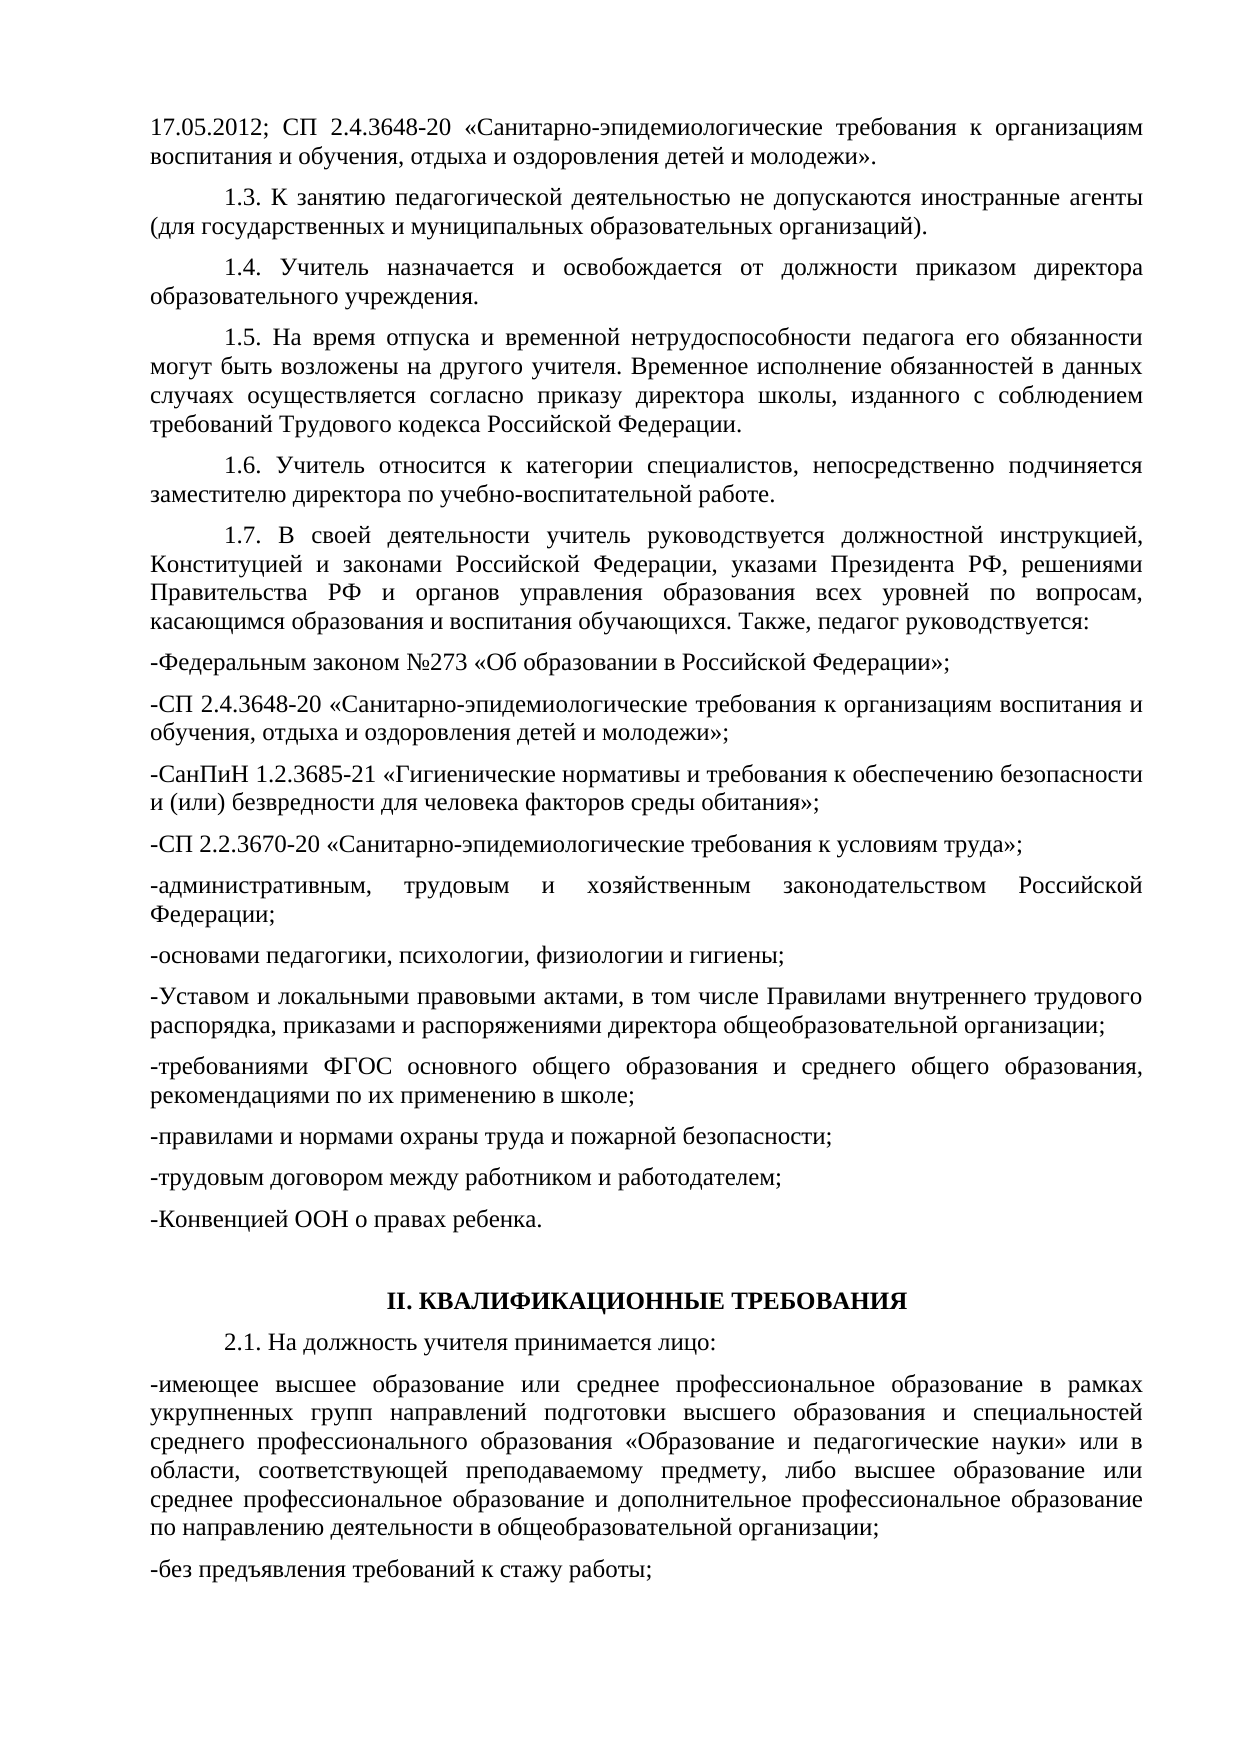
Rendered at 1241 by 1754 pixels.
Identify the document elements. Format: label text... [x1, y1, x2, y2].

text -трудовым договором между работником и работодателем; [150, 1162, 1144, 1191]
text -СанПиН 1.2.3685-21 «Гигиенические нормативы и требования к обеспечению безопасности и (или) безвредности для человека факторов среды обитания»; [150, 759, 1144, 816]
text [150, 112, 1144, 170]
text -основами педагогики, психологии, физиологии и гигиены; [150, 940, 1144, 969]
text 1.3. К занятию педагогической деятельностью не допускаются иностранные агенты (для государственных и муниципальных образовательных организаций). [150, 182, 1144, 240]
text -административным, трудовым и хозяйственным законодательством Российской Федерации; [150, 870, 1144, 927]
text -Уставом и локальными правовыми актами, в том числе Правилами внутреннего трудового распорядка, приказами и распоряжениями директора общеобразовательной организации; [150, 981, 1144, 1039]
text -Федеральным законом №273 «Об образовании в Российской Федерации»; [150, 647, 1144, 676]
text -правилами и нормами охраны труда и пожарной безопасности; [150, 1121, 1144, 1150]
text -Конвенцией ООН о правах ребенка. [150, 1204, 1144, 1232]
text 1.4. Учитель назначается и освобождается от должности приказом директора образовательного учреждения. [150, 252, 1144, 310]
text II. Квалификационные требования [150, 1286, 1144, 1315]
text -без предъявления требований к стажу работы; [150, 1554, 1144, 1582]
text -требованиями ФГОС основного общего образования и среднего общего образования, рекомендациями по их применению в школе; [150, 1051, 1144, 1109]
text 2.1. На должность учителя принимается лицо: [150, 1327, 1144, 1356]
text 1.5. На время отпуска и временной нетрудоспособности педагога его обязанности могут быть возложены на другого учителя. Временное исполнение обязанностей в данных случаях осуществляется согласно приказу директора школы, изданного с соблюдением требований Трудового кодекса Российской Федерации. [150, 322, 1144, 437]
text -имеющее высшее образование или среднее профессиональное образование в рамках укрупненных групп направлений подготовки высшего образования и специальностей среднего профессионального образования «Образование и педагогические науки» или в области, соответствующей преподаваемому предмету, либо высшее образование или среднее профессиональное образование и дополнительное профессиональное образование по направлению деятельности в общеобразовательной организации; [150, 1369, 1144, 1541]
text -СП 2.4.3648-20 «Санитарно-эпидемиологические требования к организациям воспитания и обучения, отдыха и оздоровления детей и молодежи»; [150, 689, 1144, 746]
text -СП 2.2.3670-20 «Санитарно-эпидемиологические требования к условиям труда»; [150, 829, 1144, 857]
text 1.6. Учитель относится к категории специалистов, непосредственно подчиняется заместителю директора по учебно-воспитательной работе. [150, 450, 1144, 507]
text 1.7. В своей деятельности учитель руководствуется должностной инструкцией, Конституцией и законами Российской Федерации, указами Президента РФ, решениями Правительства РФ и органов управления образования всех уровней по вопросам, касающимся образования и воспитания обучающихся. Также, педагог руководствуется: [150, 520, 1144, 635]
